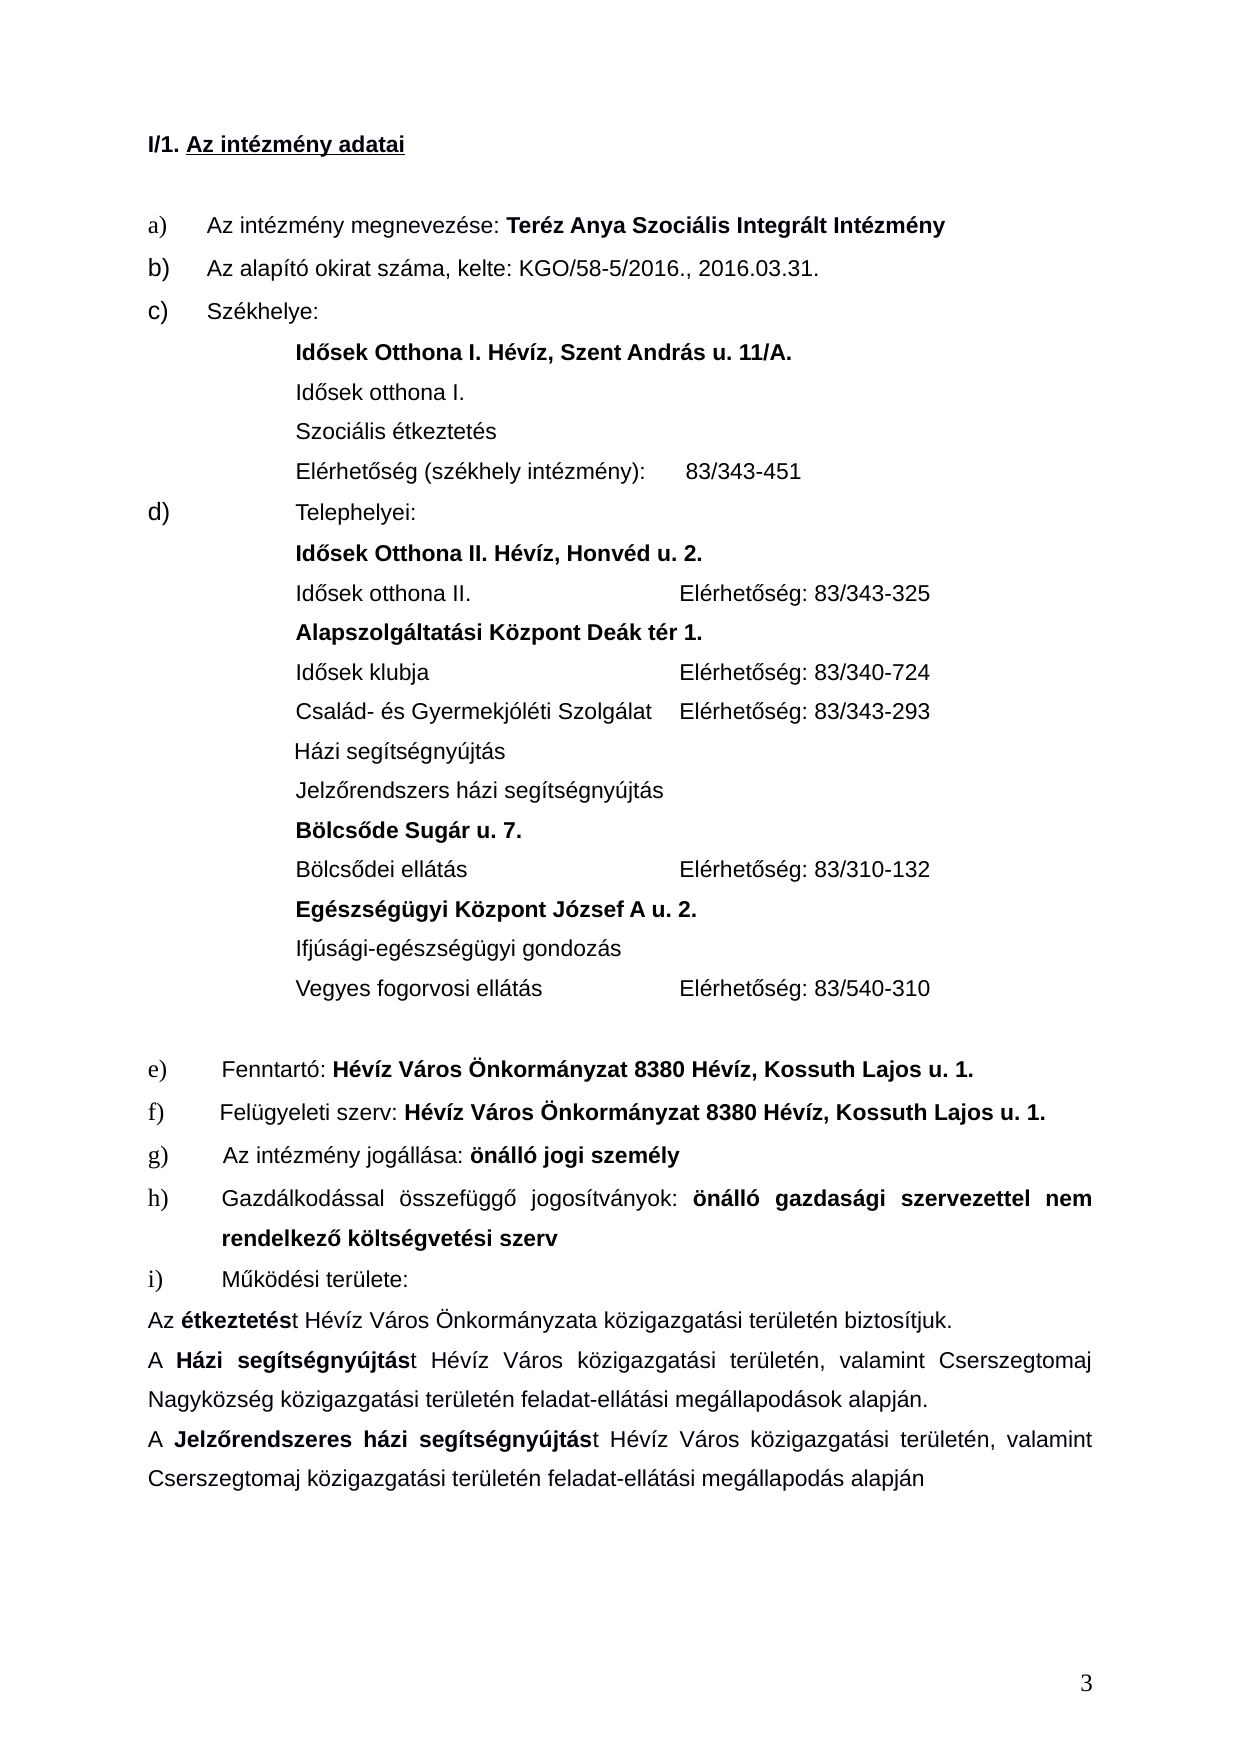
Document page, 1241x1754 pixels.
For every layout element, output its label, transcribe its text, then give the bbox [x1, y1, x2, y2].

text Házi segítségnyújtás [148, 738, 1093, 764]
text Család- és Gyermekjóléti Szolgálat Elérhetőség: 83/343-293 [148, 698, 1093, 725]
list Az alapító okirat száma, kelte: KGO/58-5/2016., 2016.03.31. [148, 253, 1093, 282]
text Alapszolgáltatási Központ Deák tér 1. [148, 619, 1093, 646]
list Fenntartó: Hévíz Város Önkormányzat 8380 Hévíz, Kossuth Lajos u. 1. [148, 1054, 1093, 1082]
list Székhelye: [148, 296, 1093, 325]
text Idősek otthona I. [148, 379, 1093, 405]
text Elérhetőség (székhely intézmény): 83/343-451 [169, 458, 1093, 484]
text Az étkeztetést Hévíz Város Önkormányzata közigazgatási területén biztosítjuk. [148, 1307, 1093, 1334]
list Működési területe: [148, 1264, 1093, 1293]
text A Jelzőrendszeres házi segítségnyújtást Hévíz Város közigazgatási területén, valamint Cserszegtomaj közigazgatási területén feladat-ellátási megállapodás alapján [148, 1426, 1093, 1492]
text Idősek otthona II. Elérhetőség: 83/343-325 [148, 580, 1093, 606]
text A Házi segítségnyújtást Hévíz Város közigazgatási területén, valamint Cserszegtomaj Nagyközség közigazgatási területén feladat-ellátási megállapodások alapján. [148, 1347, 1093, 1413]
list Az intézmény jogállása: önálló jogi személy [148, 1140, 1093, 1169]
text Idősek klubja Elérhetőség: 83/340-724 [148, 659, 1093, 685]
text I/1. Az intézmény adatai [148, 131, 1093, 157]
text Jelzőrendszers házi segítségnyújtás [148, 777, 1093, 804]
list Az intézmény megnevezése: Teréz Anya Szociális Integrált Intézmény [148, 210, 1093, 239]
text Ifjúsági-egészségügyi gondozás [148, 935, 1093, 962]
list Telephelyei: [148, 497, 1093, 526]
text Szociális étkeztetés [148, 418, 1093, 445]
text Bölcsődei ellátás Elérhetőség: 83/310-132 [148, 856, 1093, 883]
text Vegyes fogorvosi ellátás Elérhetőség: 83/540-310 [148, 975, 1093, 1001]
list Felügyeleti szerv: Hévíz Város Önkormányzat 8380 Hévíz, Kossuth Lajos u. 1. [148, 1097, 1093, 1126]
list Gazdálkodással összefüggő jogosítványok: önálló gazdasági szervezettel nem rendelkező költségvetési szerv [148, 1183, 1093, 1251]
text Idősek Otthona II. Hévíz, Honvéd u. 2. [148, 540, 1093, 567]
text Bölcsőde Sugár u. 7. [148, 817, 1093, 843]
text Egészségügyi Központ József A u. 2. [148, 896, 1093, 922]
text Idősek Otthona I. Hévíz, Szent András u. 11/A. [295, 339, 1093, 366]
